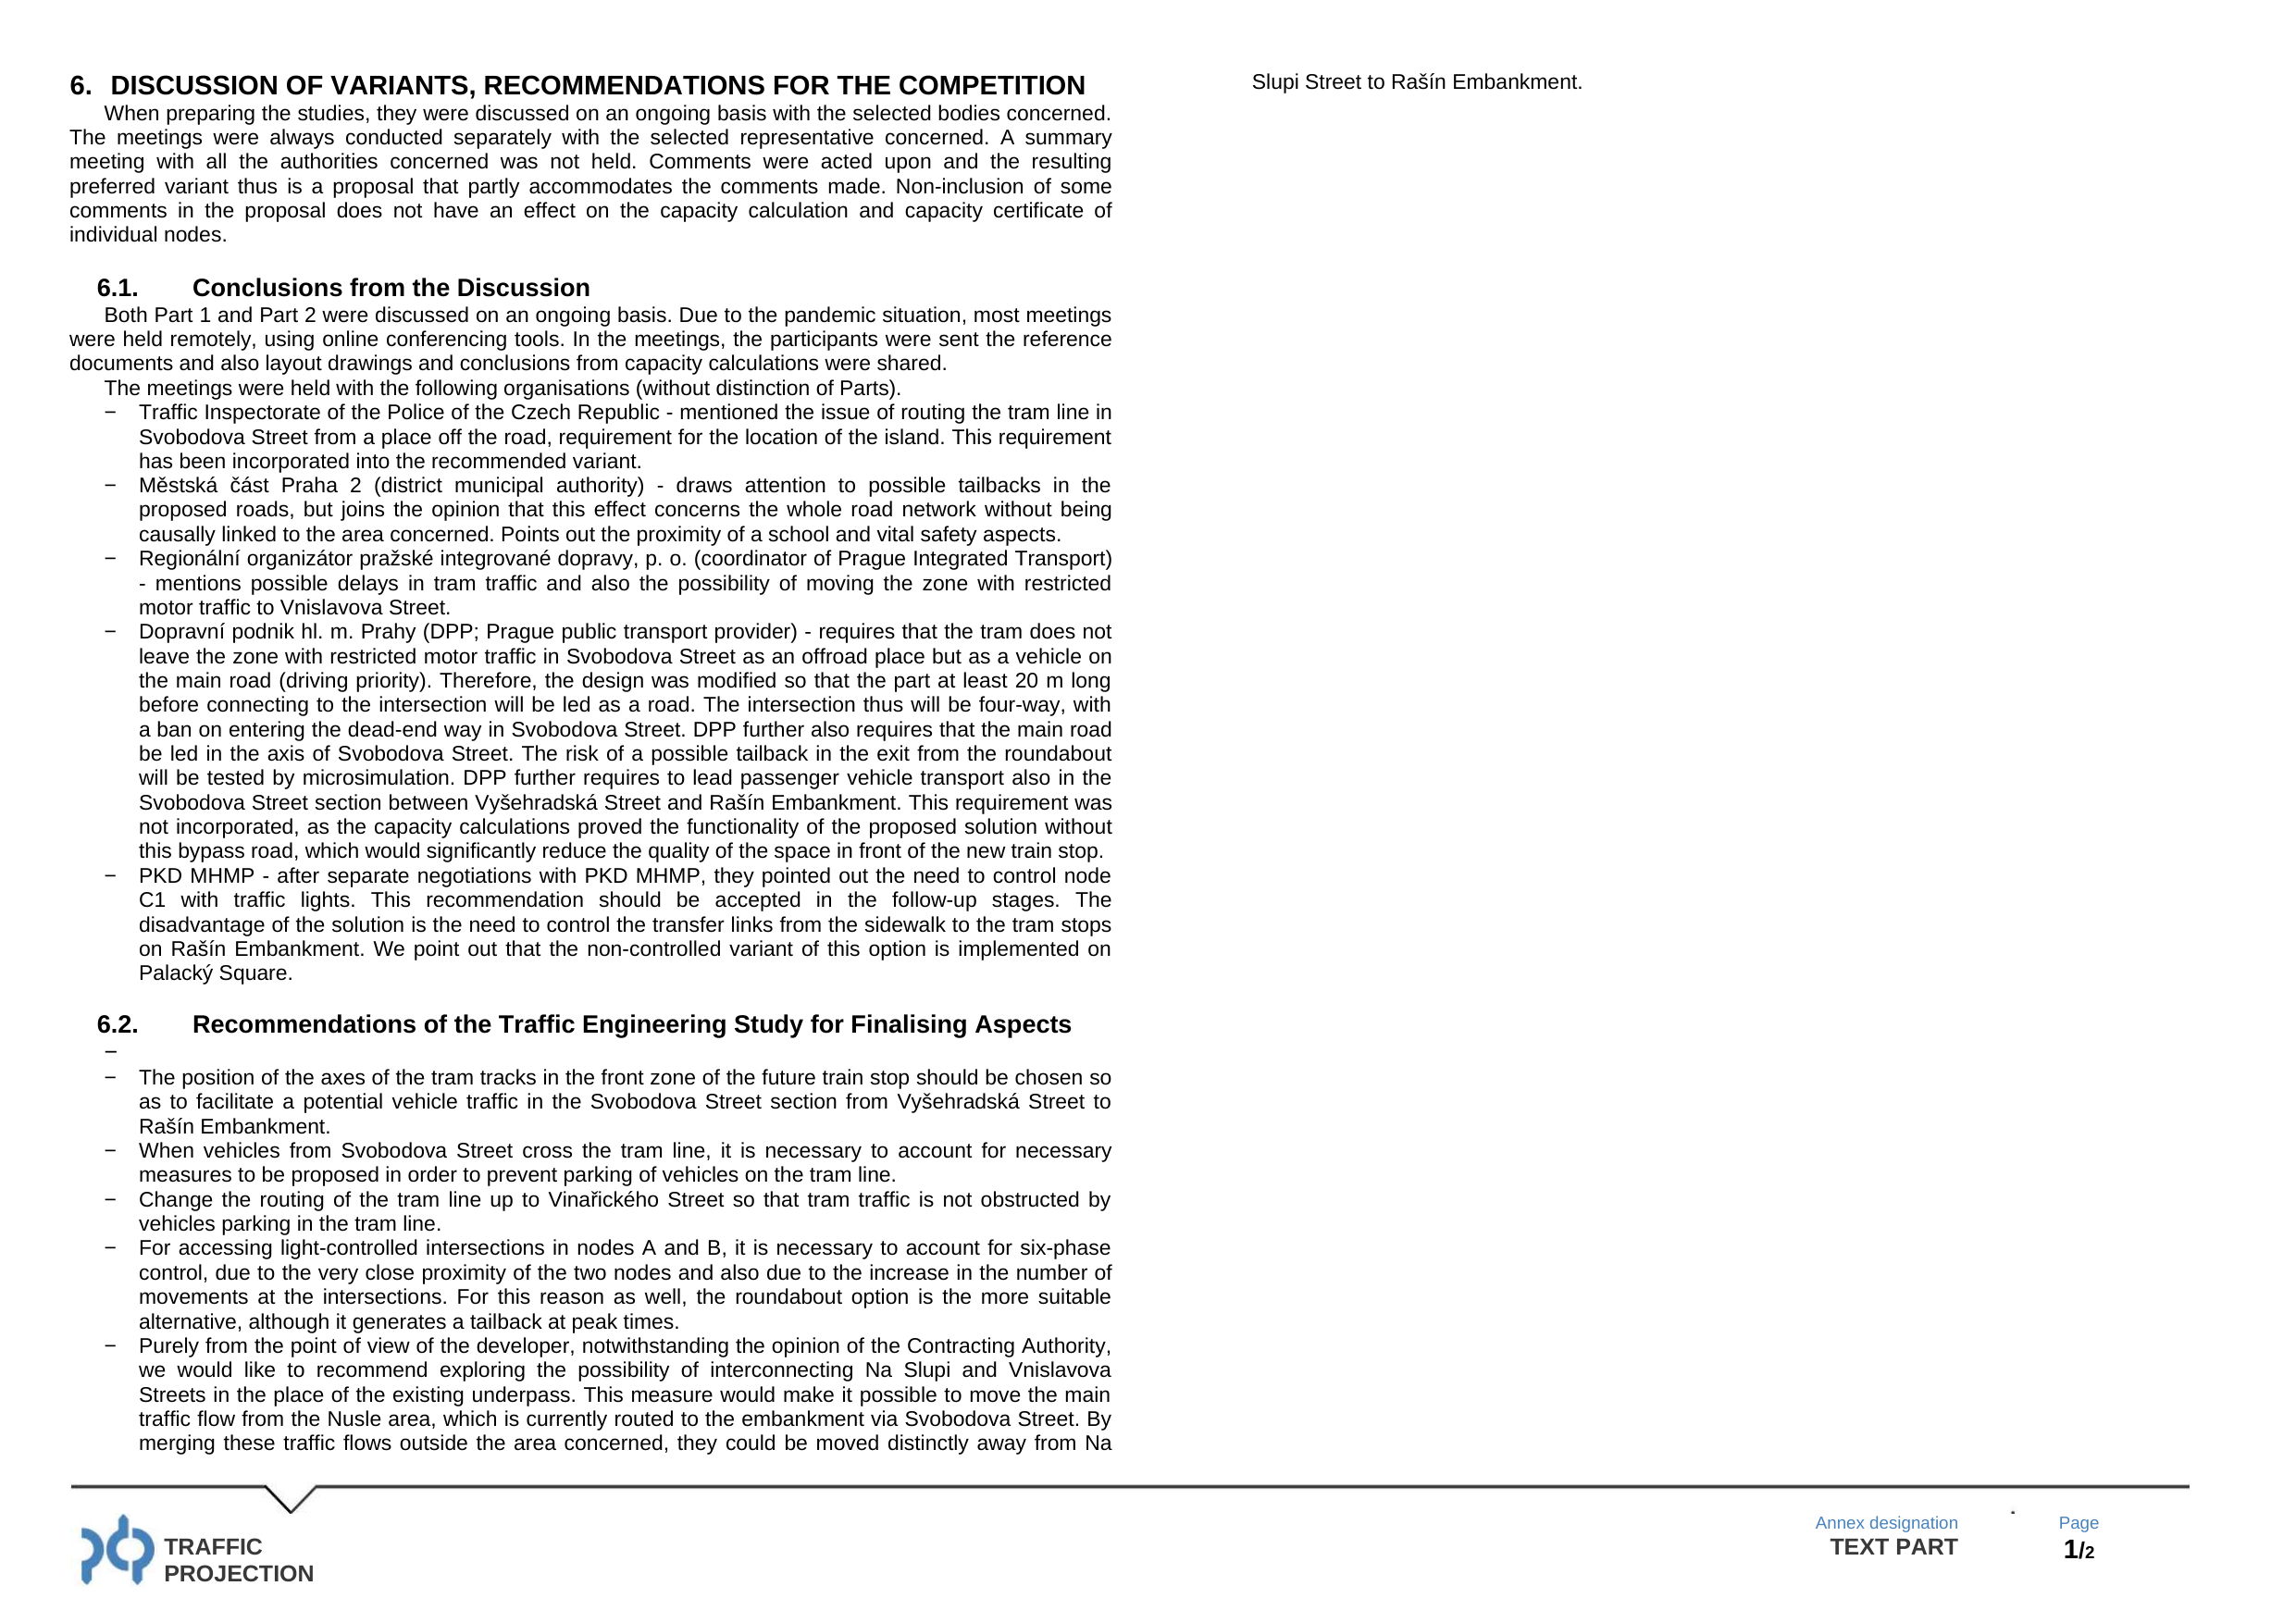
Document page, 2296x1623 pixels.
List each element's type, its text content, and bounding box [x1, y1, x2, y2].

text Both Part 1 and Part 2 were discussed on an ongoing basis. Due to the pandemic situation, most meetings were held remotely, using online conferencing tools. In the meetings, the participants were sent the reference documents and also layout drawings and conclusions from capacity calculations were shared. [69, 303, 1113, 376]
picture [69, 1475, 2191, 1587]
text When preparing the studies, they were discussed on an ongoing basis with the selected bodies concerned. The meetings were always conducted separately with the selected representative concerned. A summary meeting with all the authorities concerned was not held. Comments were acted upon and the resulting preferred variant thus is a proposal that partly accommodates the comments made. Non-inclusion of some comments in the proposal does not have an effect on the capacity calculation and capacity certificate of individual nodes. [69, 100, 1113, 247]
list Dopravní podnik hl. m. Prahy (DPP; Prague public transport provider) - requires that the tram does not leave the zone with restricted motor traffic in Svobodova Street as an offroad place but as a vehicle on the main road (driving priority). Therefore, the design was modified so that the part at least 20 m long before connecting to the intersection will be led as a road. The intersection thus will be four-way, with a ban on entering the dead-end way in Svobodova Street. DPP further also requires that the main road be led in the axis of Svobodova Street. The risk of a possible tailback in the exit from the roundabout will be tested by microsimulation. DPP further requires to lead passenger vehicle transport also in the Svobodova Street section between Vyšehradská Street and Rašín Embankment. This requirement was not incorporated, as the capacity calculations proved the functionality of the proposed solution without this bypass road, which would significantly reduce the quality of the space in front of the new train stop. [104, 619, 1113, 863]
list Conclusions from the Discussion [96, 273, 1113, 303]
subtitle DISCUSSION OF VARIANTS, RECOMMENDATIONS FOR THE COMPETITION [69, 69, 1113, 100]
text The meetings were held with the following organisations (without distinction of Parts). [69, 376, 1113, 400]
list PKD MHMP - after separate negotiations with PKD MHMP, they pointed out the need to control node C1 with traffic lights. This recommendation should be accepted in the follow-up stages. The disadvantage of the solution is the need to control the transfer links from the sidewalk to the tram stops on Rašín Embankment. We point out that the non-controlled variant of this option is implemented on Palacký Square. [104, 863, 1113, 985]
list For accessing light-controlled intersections in nodes A and B, it is necessary to account for six-phase control, due to the very close proximity of the two nodes and also due to the increase in the number of movements at the intersections. For this reason as well, the roundabout option is the more suitable alternative, although it generates a tailback at peak times. [104, 1235, 1113, 1333]
list Regionální organizátor pražské integrované dopravy, p. o. (coordinator of Prague Integrated Transport) - mentions possible delays in tram traffic and also the possibility of moving the zone with restricted motor traffic to Vnislavova Street. [104, 546, 1113, 619]
list When vehicles from Svobodova Street cross the tram line, it is necessary to account for necessary measures to be proposed in order to prevent parking of vehicles on the tram line. [104, 1138, 1113, 1187]
list Recommendations of the Traffic Engineering Study for Finalising Aspects [96, 1010, 1113, 1038]
list Městská část Praha 2 (district municipal authority) - draws attention to possible tailbacks in the proposed roads, but joins the opinion that this effect concerns the whole road network without being causally linked to the area concerned. Points out the proximity of a school and vital safety aspects. [104, 473, 1113, 546]
list Change the routing of the tram line up to Vinařického Street so that tram traffic is not obstructed by vehicles parking in the tram line. [104, 1187, 1113, 1235]
list The position of the axes of the tram tracks in the front zone of the future train stop should be chosen so as to facilitate a potential vehicle traffic in the Svobodova Street section from Vyšehradská Street to Rašín Embankment. [104, 1065, 1113, 1138]
list Purely from the point of view of the developer, notwithstanding the opinion of the Contracting Authority, we would like to recommend exploring the possibility of interconnecting Na Slupi and Vnislavova Streets in the place of the existing underpass. This measure would make it possible to move the main traffic flow from the Nusle area, which is currently routed to the embankment via Svobodova Street. By merging these traffic flows outside the area concerned, they could be moved distinctly away from Na Slupi Street to Rašín Embankment. [104, 1333, 1113, 1456]
list Traffic Inspectorate of the Police of the Czech Republic - mentioned the issue of routing the tram line in Svobodova Street from a place off the road, requirement for the location of the island. This requirement has been incorporated into the recommended variant. [104, 400, 1113, 473]
